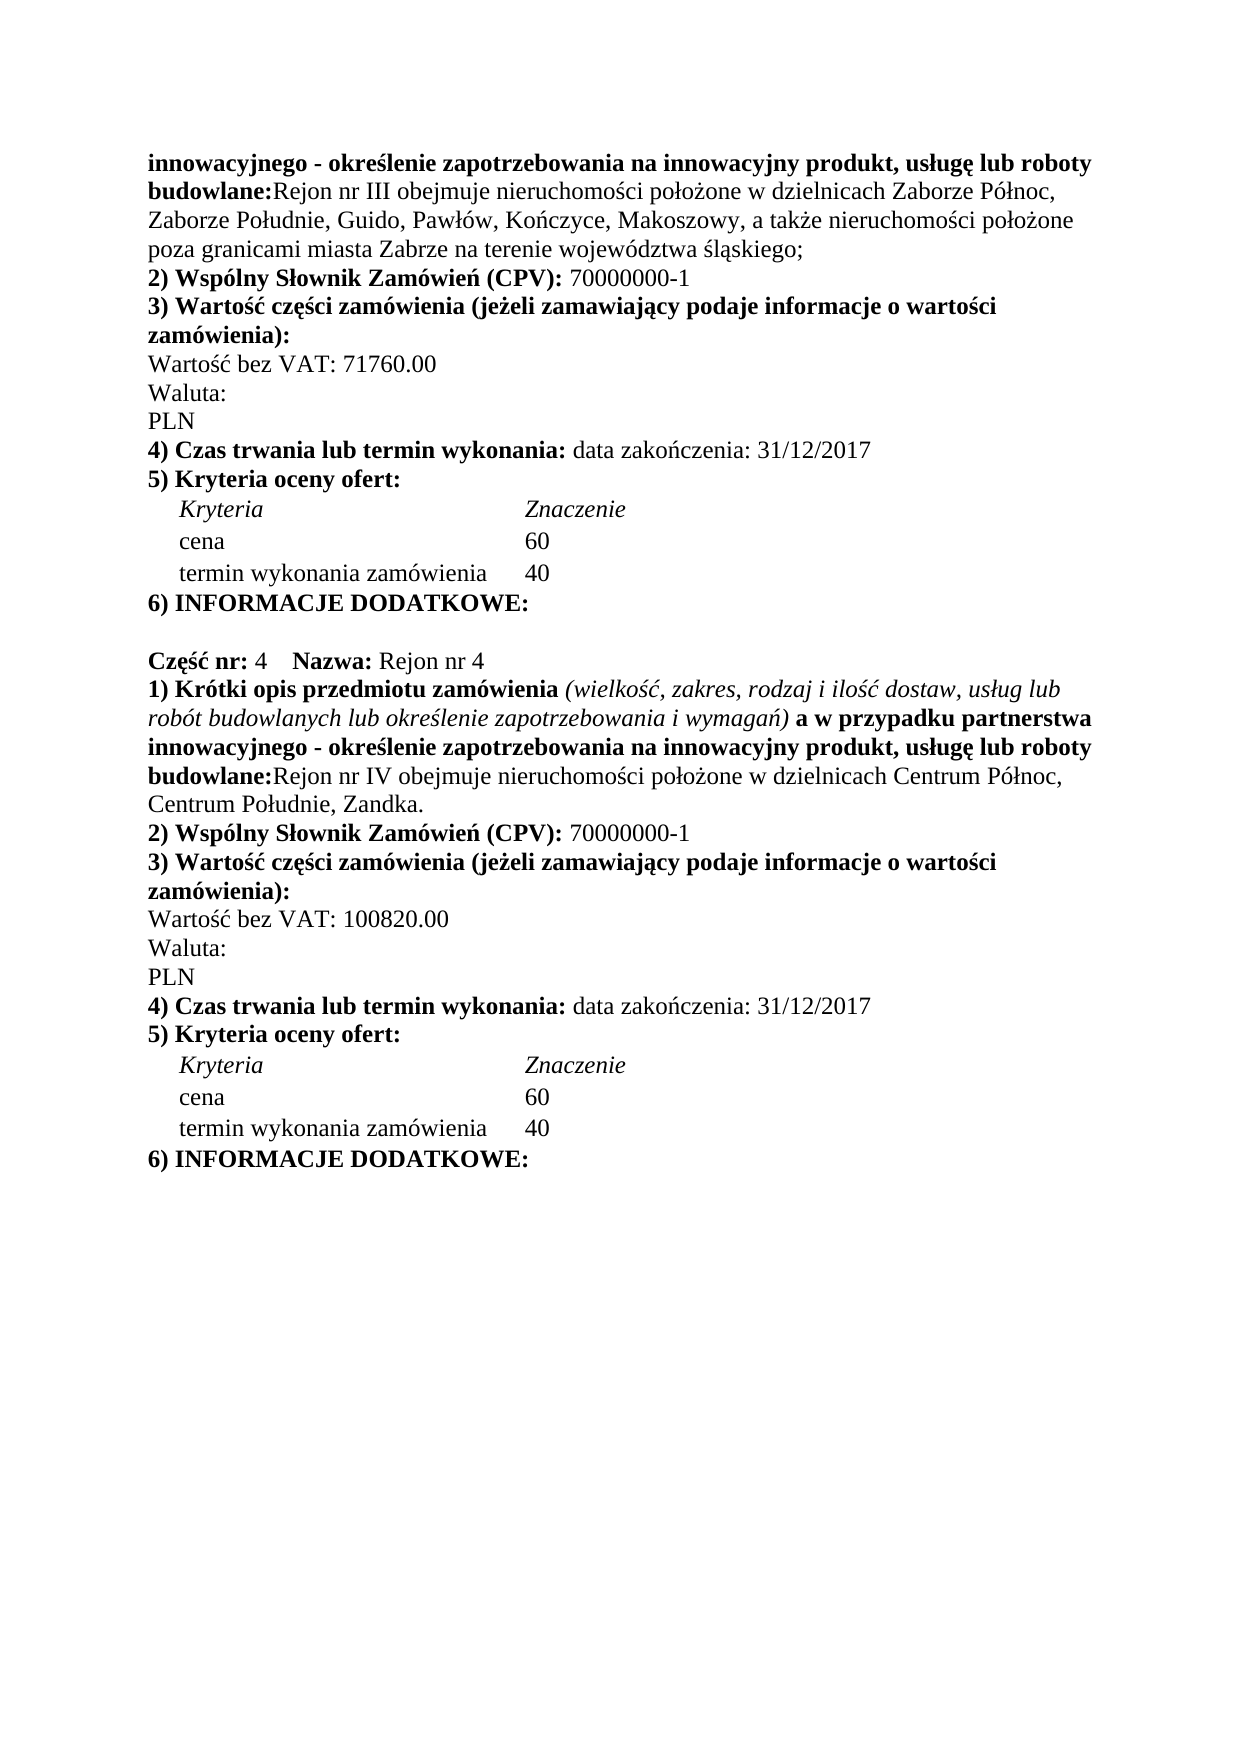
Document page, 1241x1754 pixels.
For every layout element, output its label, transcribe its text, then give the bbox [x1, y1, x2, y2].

table_cell termin wykonania zamówienia [148, 556, 493, 588]
table_cell 40 [493, 556, 632, 588]
table_cell 60 [493, 1080, 632, 1112]
text Część nr: 4 Nazwa: Rejon nr 4 [148, 646, 1093, 674]
table_header Kryteria [148, 493, 493, 524]
text PLN 4) Czas trwania lub termin wykonania: data zakończenia: 31/12/2017 5) Kryteria oceny ofert: [148, 406, 1093, 493]
text 6) INFORMACJE DODATKOWE: [148, 1144, 1093, 1173]
text 1) Krótki opis przedmiotu zamówienia (wielkość, zakres, rodzaj i ilość dostaw, usług lub robót budowlanych lub określenie zapotrzebowania i wymagań) a w przypadku partnerstwa innowacyjnego - określenie zapotrzebowania na innowacyjny produkt, usługę lub roboty budowlane:Rejon nr IV obejmuje nieruchomości położone w dzielnicach Centrum Północ, Centrum Południe, Zandka. 2) Wspólny Słownik Zamówień (CPV): 70000000-1 3) Wartość części zamówienia (jeżeli zamawiający podaje informacje o wartości zamówienia): Wartość bez VAT: 100820.00 Waluta: [148, 674, 1093, 962]
table_cell termin wykonania zamówienia [148, 1112, 493, 1144]
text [148, 148, 1093, 406]
table_header Kryteria [148, 1048, 493, 1080]
table_header Znaczenie [493, 493, 632, 524]
table_cell cena [148, 1080, 493, 1112]
table_cell 60 [493, 525, 632, 556]
table_header Znaczenie [493, 1048, 632, 1080]
table_cell 40 [493, 1112, 632, 1144]
table_cell cena [148, 525, 493, 556]
text 6) INFORMACJE DODATKOWE: [148, 588, 1093, 617]
text PLN 4) Czas trwania lub termin wykonania: data zakończenia: 31/12/2017 5) Kryteria oceny ofert: [148, 962, 1093, 1048]
